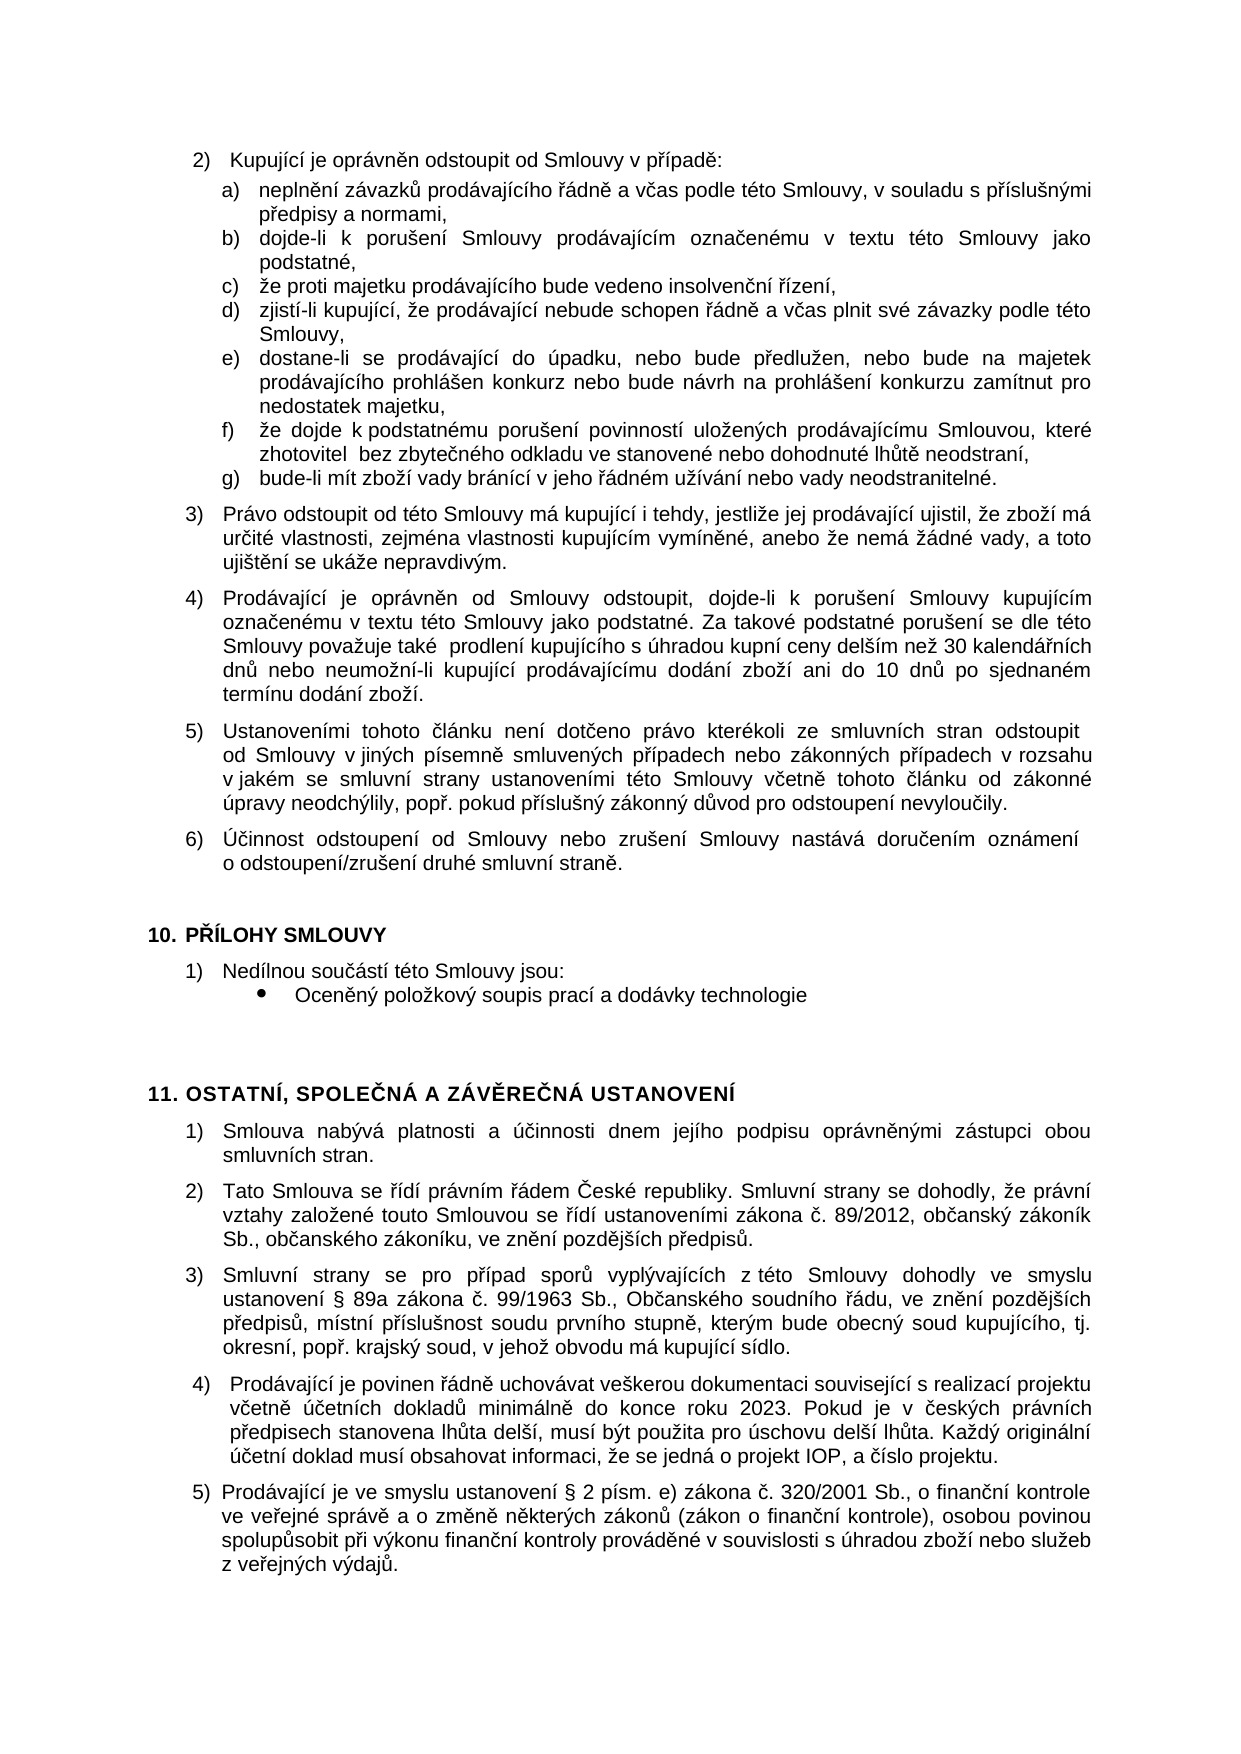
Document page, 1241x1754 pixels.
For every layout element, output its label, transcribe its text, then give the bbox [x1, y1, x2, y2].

text 11. OSTATNÍ, SPOLEČNÁ A ZÁVĚREČNÁ USTANOVENÍ [148, 1082, 1093, 1106]
list zjistí-li kupující, že prodávající nebude schopen řádně a včas plnit své závazky podle této Smlouvy, [222, 298, 1093, 346]
list PŘÍLOHY SMLOUVY [148, 923, 1093, 947]
list Prodávající je ve smyslu ustanovení § 2 písm. e) zákona č. 320/2001 Sb., o finanční kontrole ve veřejné správě a o změně některých zákonů (zákon o finanční kontrole), osobou povinou spolupůsobit při výkonu finanční kontroly prováděné v souvislosti s úhradou zboží nebo služeb z veřejných výdajů. [192, 1480, 1093, 1576]
list že dojde k podstatnému porušení povinností uložených prodávajícímu Smlouvou, které zhotovitel bez zbytečného odkladu ve stanovené nebo dohodnuté lhůtě neodstraní, [222, 417, 1093, 465]
list bude-li mít zboží vady bránící v jeho řádném užívání nebo vady neodstranitelné. [222, 465, 1093, 489]
list Právo odstoupit od této Smlouvy má kupující i tehdy, jestliže jej prodávající ujistil, že zboží má určité vlastnosti, zejména vlastnosti kupujícím vymíněné, anebo že nemá žádné vady, a toto ujištění se ukáže nepravdivým. [185, 502, 1093, 574]
list Ustanoveními tohoto článku není dotčeno právo kterékoli ze smluvních stran odstoupit od Smlouvy v jiných písemně smluvených případech nebo zákonných případech v rozsahu v jakém se smluvní strany ustanoveními této Smlouvy včetně tohoto článku od zákonné úpravy neodchýlily, popř. pokud příslušný zákonný důvod pro odstoupení nevyloučily. [185, 718, 1093, 814]
list Smluvní strany se pro případ sporů vyplývajících z této Smlouvy dohodly ve smyslu ustanovení § 89a zákona č. 99/1963 Sb., Občanského soudního řádu, ve znění pozdějších předpisů, místní příslušnost soudu prvního stupně, kterým bude obecný soud kupujícího, tj. okresní, popř. krajský soud, v jehož obvodu má kupující sídlo. [185, 1263, 1093, 1359]
subtitle Kupující je oprávněn odstoupit od Smlouvy v případě: [192, 148, 1093, 172]
list neplnění závazků prodávajícího řádně a včas podle této Smlouvy, v souladu s příslušnými předpisy a normami, [221, 178, 1093, 226]
list Tato Smlouva se řídí právním řádem České republiky. Smluvní strany se dohodly, že právní vztahy založené touto Smlouvou se řídí ustanoveními zákona č. 89/2012, občanský zákoník Sb., občanského zákoníku, ve znění pozdějších předpisů. [185, 1179, 1093, 1251]
list Oceněný položkový soupis prací a dodávky technologie [257, 983, 1093, 1008]
list Prodávající je povinen řádně uchovávat veškerou dokumentaci související s realizací projektu včetně účetních dokladů minimálně do konce roku 2023. Pokud je v českých právních předpisech stanovena lhůta delší, musí být použita pro úschovu delší lhůta. Každý originální účetní doklad musí obsahovat informaci, že se jedná o projekt IOP, a číslo projektu. [192, 1372, 1093, 1467]
list dostane-li se prodávající do úpadku, nebo bude předlužen, nebo bude na majetek prodávajícího prohlášen konkurz nebo bude návrh na prohlášení konkurzu zamítnut pro nedostatek majetku, [222, 346, 1093, 417]
list Prodávající je oprávněn od Smlouvy odstoupit, dojde-li k porušení Smlouvy kupujícím označenému v textu této Smlouvy jako podstatné. Za takové podstatné porušení se dle této Smlouvy považuje také prodlení kupujícího s úhradou kupní ceny delším než 30 kalendářních dnů nebo neumožní-li kupující prodávajícímu dodání zboží ani do 10 dnů po sjednaném termínu dodání zboží. [185, 586, 1093, 706]
list Nedílnou součástí této Smlouvy jsou: [185, 959, 1093, 983]
list dojde-li k porušení Smlouvy prodávajícím označenému v textu této Smlouvy jako podstatné, [222, 226, 1093, 274]
list že proti majetku prodávajícího bude vedeno insolvenční řízení, [222, 274, 1093, 298]
list Smlouva nabývá platnosti a účinnosti dnem jejího podpisu oprávněnými zástupci obou smluvních stran. [185, 1118, 1093, 1166]
list Účinnost odstoupení od Smlouvy nebo zrušení Smlouvy nastává doručením oznámení o odstoupení/zrušení druhé smluvní straně. [185, 827, 1093, 875]
